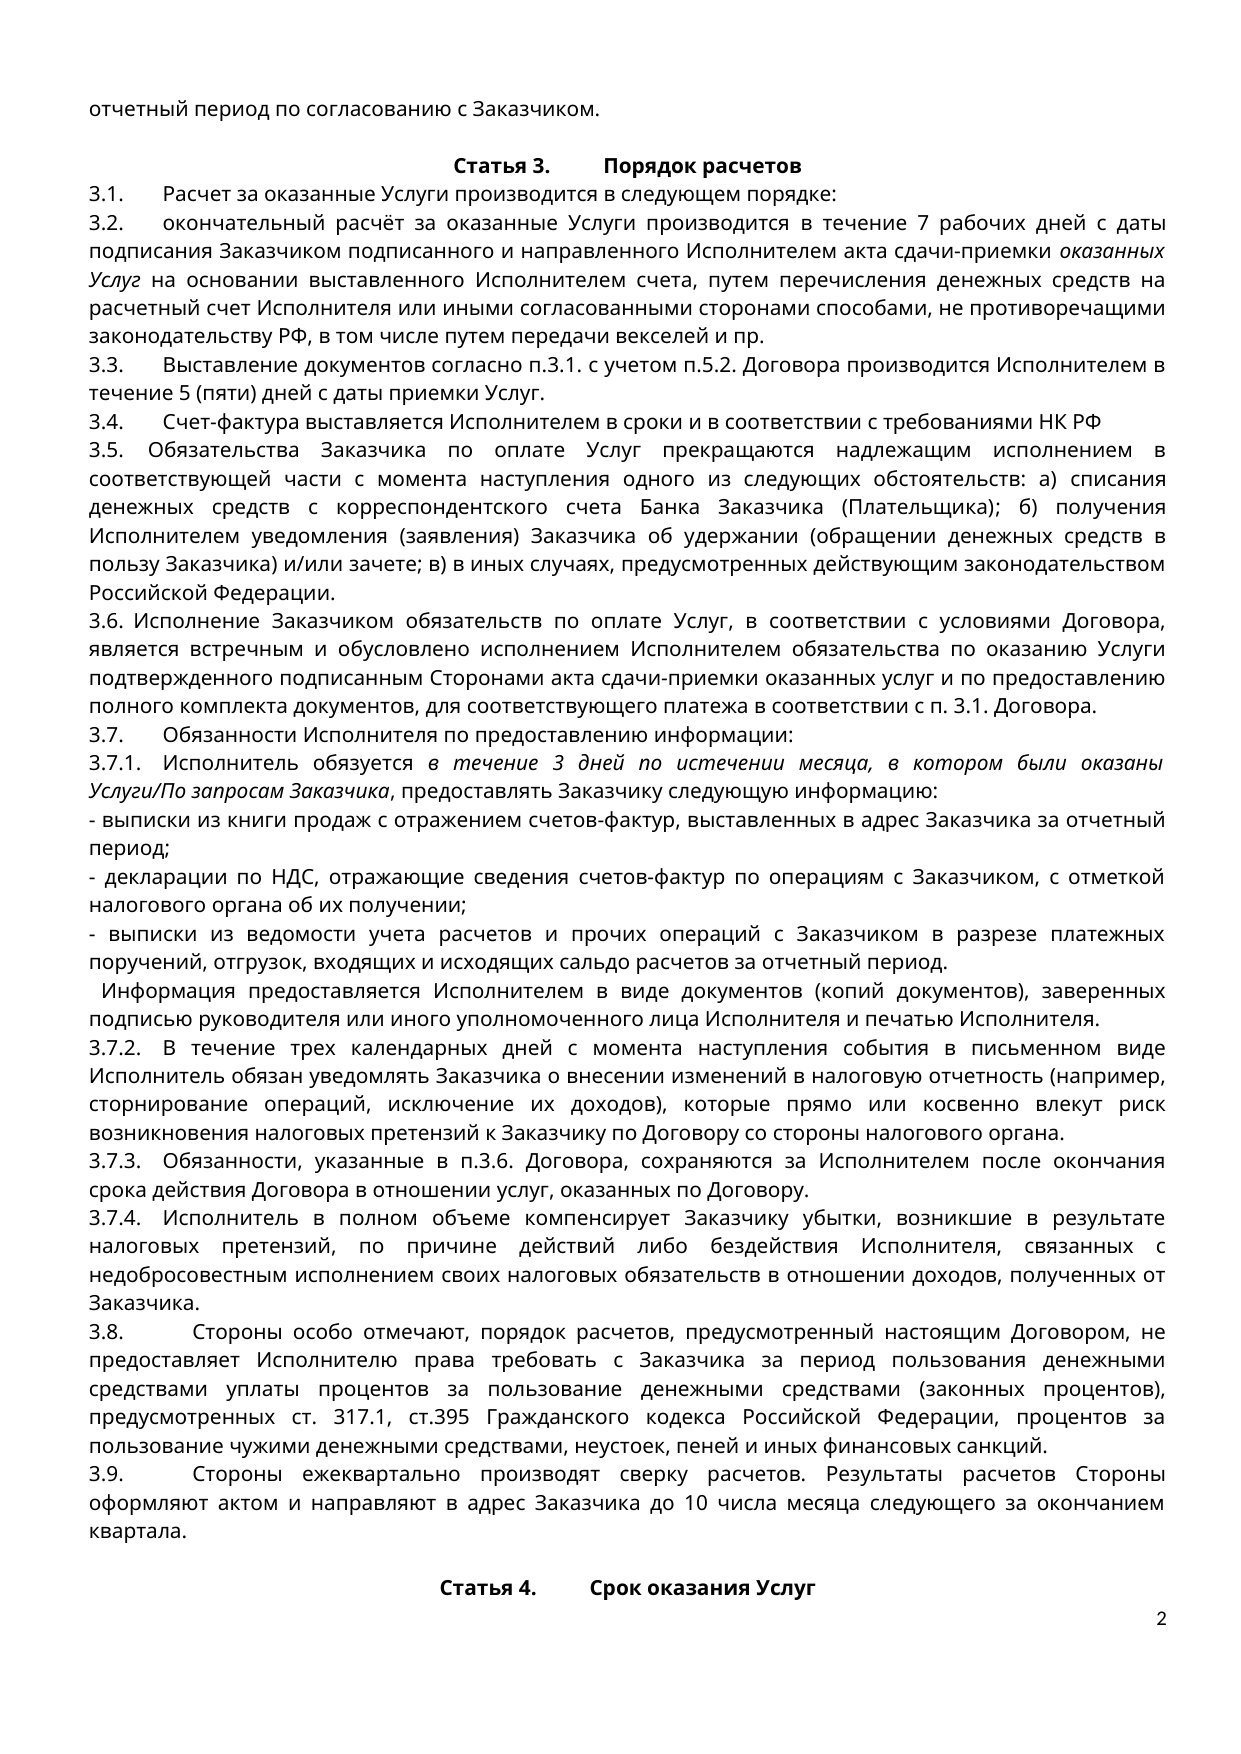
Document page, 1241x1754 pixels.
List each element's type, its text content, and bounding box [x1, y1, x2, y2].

list - выписки из ведомости учета расчетов и прочих операций с Заказчиком в разрезе платежных поручений, отгрузок, входящих и исходящих сальдо расчетов за отчетный период. [89, 919, 1167, 976]
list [89, 94, 1167, 123]
list Обязанности Исполнителя по предоставлению информации: [89, 720, 1167, 748]
list Выставление документов согласно п.3.1. с учетом п.5.2. Договора производится Исполнителем в течение 5 (пяти) дней с даты приемки Услуг. [89, 350, 1167, 407]
list Исполнитель обязуется в течение 3 дней по истечении месяца, в котором были оказаны Услуги/По запросам Заказчика, предоставлять Заказчику следующую информацию: [89, 748, 1167, 805]
subtitle Порядок расчетов [89, 151, 1167, 179]
list Исполнение Заказчиком обязательств по оплате Услуг, в соответствии с условиями Договора, является встречным и обусловлено исполнением Исполнителем обязательства по оказанию Услуги подтвержденного подписанным Сторонами акта сдачи-приемки оказанных услуг и по предоставлению полного комплекта документов, для соответствующего платежа в соответствии с п. 3.1. Договора. [89, 606, 1167, 720]
list Исполнитель в полном объеме компенсирует Заказчику убытки, возникшие в результате налоговых претензий, по причине действий либо бездействия Исполнителя, связанных с недобросовестным исполнением своих налоговых обязательств в отношении доходов, полученных от Заказчика. [89, 1203, 1167, 1317]
list Стороны особо отмечают, порядок расчетов, предусмотренный настоящим Договором, не предоставляет Исполнителю права требовать с Заказчика за период пользования денежными средствами уплаты процентов за пользование денежными средствами (законных процентов), предусмотренных ст. 317.1, ст.395 Гражданского кодекса Российской Федерации, процентов за пользование чужими денежными средствами, неустоек, пеней и иных финансовых санкций. [89, 1317, 1167, 1459]
list Счет-фактура выставляется Исполнителем в сроки и в соответствии с требованиями НК РФ [89, 407, 1167, 435]
list - выписки из книги продаж с отражением счетов-фактур, выставленных в адрес Заказчика за отчетный период; [89, 805, 1167, 862]
list Расчет за оказанные Услуги производится в следующем порядке: [89, 179, 1167, 208]
list В течение трех календарных дней с момента наступления события в письменном виде Исполнитель обязан уведомлять Заказчика о внесении изменений в налоговую отчетность (например, сторнирование операций, исключение их доходов), которые прямо или косвенно влекут риск возникновения налоговых претензий к Заказчику по Договору со стороны налогового органа. [89, 1033, 1167, 1146]
list - декларации по НДС, отражающие сведения счетов-фактур по операциям с Заказчиком, с отметкой налогового органа об их получении; [89, 862, 1167, 919]
list окончательный расчёт за оказанные Услуги производится в течение 7 рабочих дней с даты подписания Заказчиком подписанного и направленного Исполнителем акта сдачи-приемки оказанных Услуг на основании выставленного Исполнителем счета, путем перечисления денежных средств на расчетный счет Исполнителя или иными согласованными сторонами способами, не противоречащими законодательству РФ, в том числе путем передачи векселей и пр. [89, 208, 1167, 350]
list Обязательства Заказчика по оплате Услуг прекращаются надлежащим исполнением в соответствующей части с момента наступления одного из следующих обстоятельств: а) списания денежных средств с корреспондентского счета Банка Заказчика (Плательщика); б) получения Исполнителем уведомления (заявления) Заказчика об удержании (обращении денежных средств в пользу Заказчика) и/или зачете; в) в иных случаях, предусмотренных действующим законодательством Российской Федерации. [89, 435, 1167, 606]
subtitle Срок оказания Услуг [89, 1573, 1167, 1601]
list Информация предоставляется Исполнителем в виде документов (копий документов), заверенных подписью руководителя или иного уполномоченного лица Исполнителя и печатью Исполнителя. [89, 976, 1167, 1033]
list Стороны ежеквартально производят сверку расчетов. Результаты расчетов Стороны оформляют актом и направляют в адрес Заказчика до 10 числа месяца следующего за окончанием квартала. [89, 1459, 1167, 1544]
list Обязанности, указанные в п.3.6. Договора, сохраняются за Исполнителем после окончания срока действия Договора в отношении услуг, оказанных по Договору. [89, 1146, 1167, 1203]
